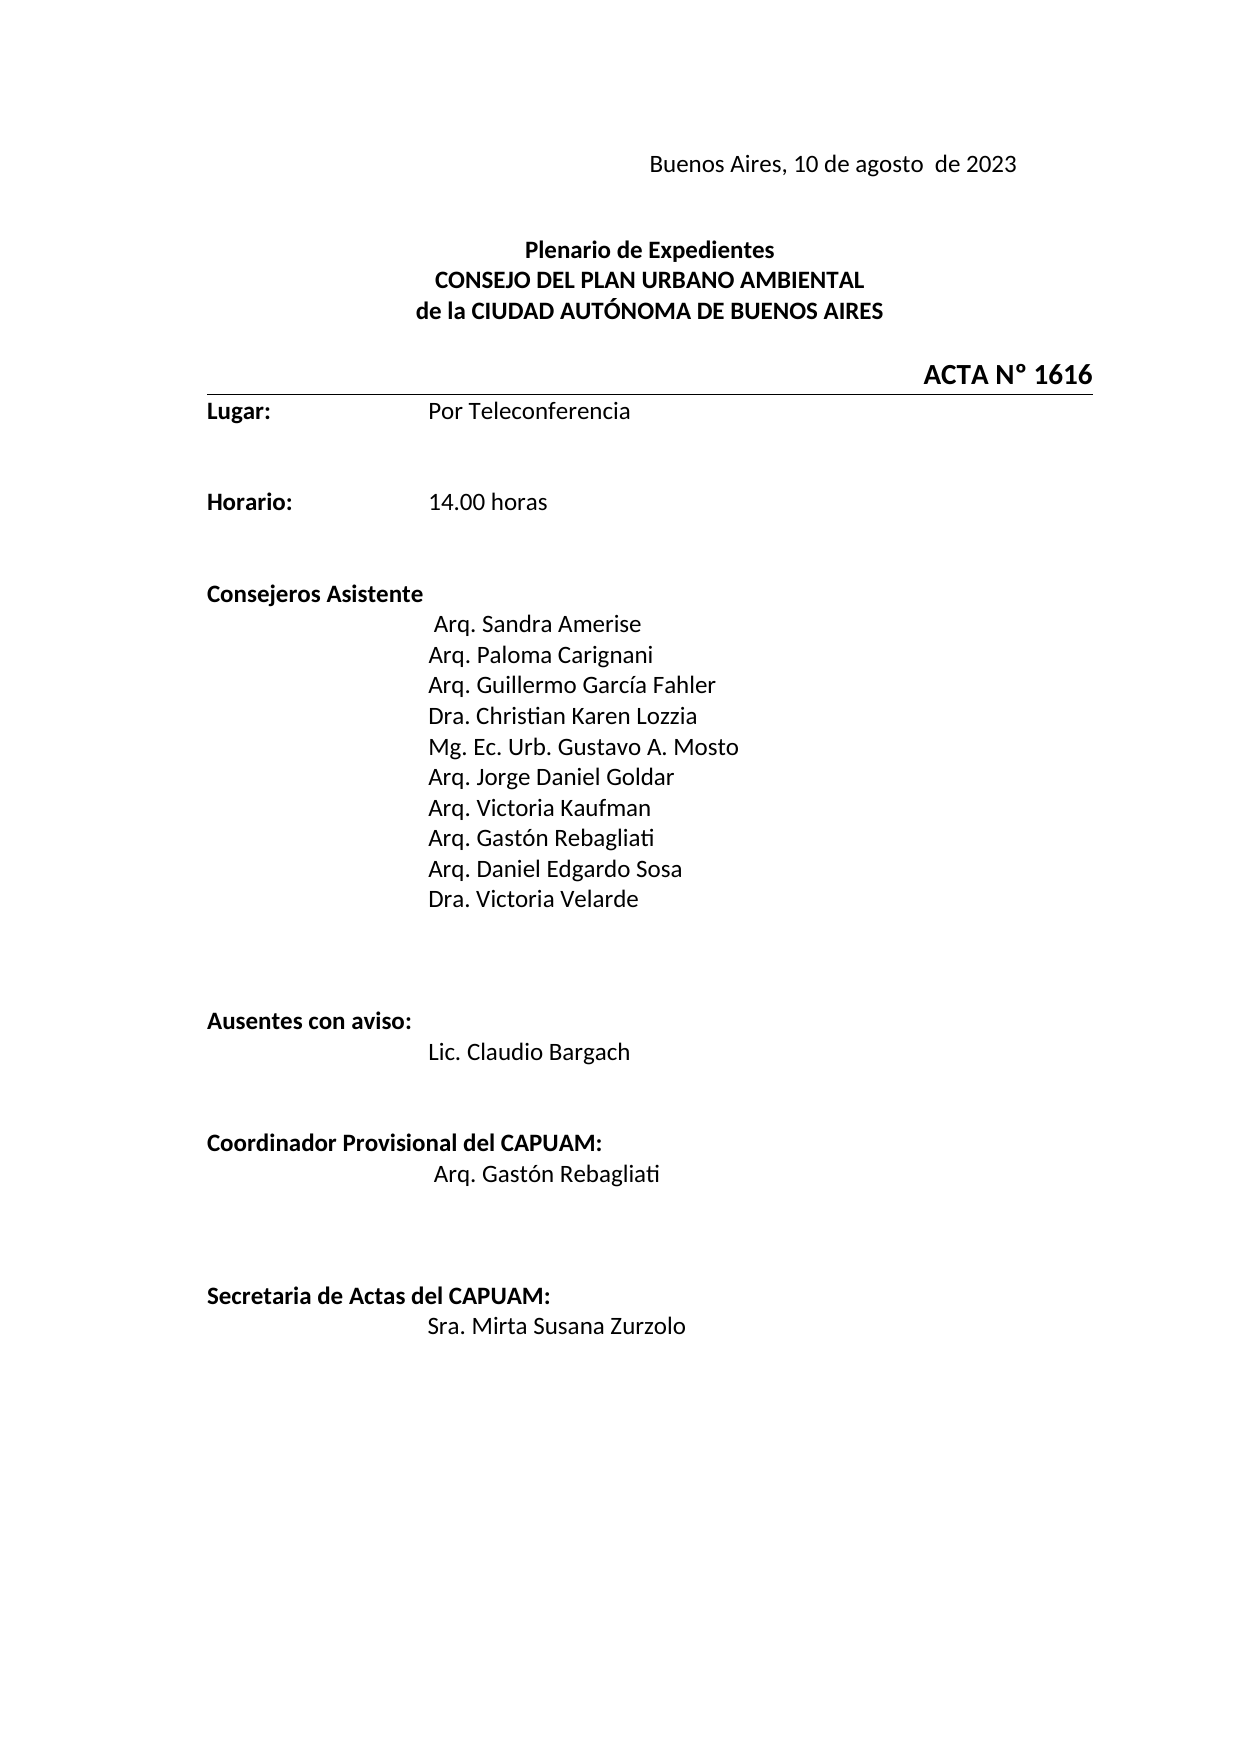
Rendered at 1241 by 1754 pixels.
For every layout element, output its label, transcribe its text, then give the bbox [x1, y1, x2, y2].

text Lugar: Por Teleconferencia [207, 395, 1093, 425]
text Arq. Gastón Rebagliati [354, 1158, 1093, 1188]
text Ausentes con aviso: [207, 1005, 1093, 1036]
text ACTA Nº 1616 [207, 356, 1093, 394]
text Arq. Victoria Kaufman [354, 792, 1093, 822]
text Arq. Jorge Daniel Goldar [354, 761, 1093, 792]
text de la CIUDAD AUTÓNOMA DE BUENOS AIRES [207, 295, 1093, 326]
text Lic. Claudio Bargach [354, 1036, 1093, 1066]
text Arq. Gastón Rebagliati [354, 822, 1093, 853]
text Dra. Victoria Velarde [354, 883, 1093, 914]
text CONSEJO DEL PLAN URBANO AMBIENTAL [207, 264, 1093, 295]
text Sra. Mirta Susana Zurzolo [207, 1311, 1093, 1341]
text Mg. Ec. Urb. Gustavo A. Mosto [354, 731, 1093, 761]
text Dra. Christian Karen Lozzia [354, 700, 1093, 731]
text Arq. Daniel Edgardo Sosa [354, 853, 1093, 883]
text Arq. Guillermo García Fahler [354, 669, 1093, 700]
text Coordinador Provisional del CAPUAM: [207, 1127, 1093, 1158]
text Arq. Sandra Amerise [354, 608, 1093, 639]
text Arq. Paloma Carignani [428, 639, 1093, 669]
text Horario: 14.00 horas [207, 486, 1093, 517]
text Consejeros Asistente [207, 578, 1093, 608]
text Buenos Aires, 10 de agosto de 2023 [207, 148, 1093, 178]
text Secretaria de Actas del CAPUAM: [207, 1280, 1093, 1311]
text Plenario de Expedientes [207, 234, 1093, 264]
